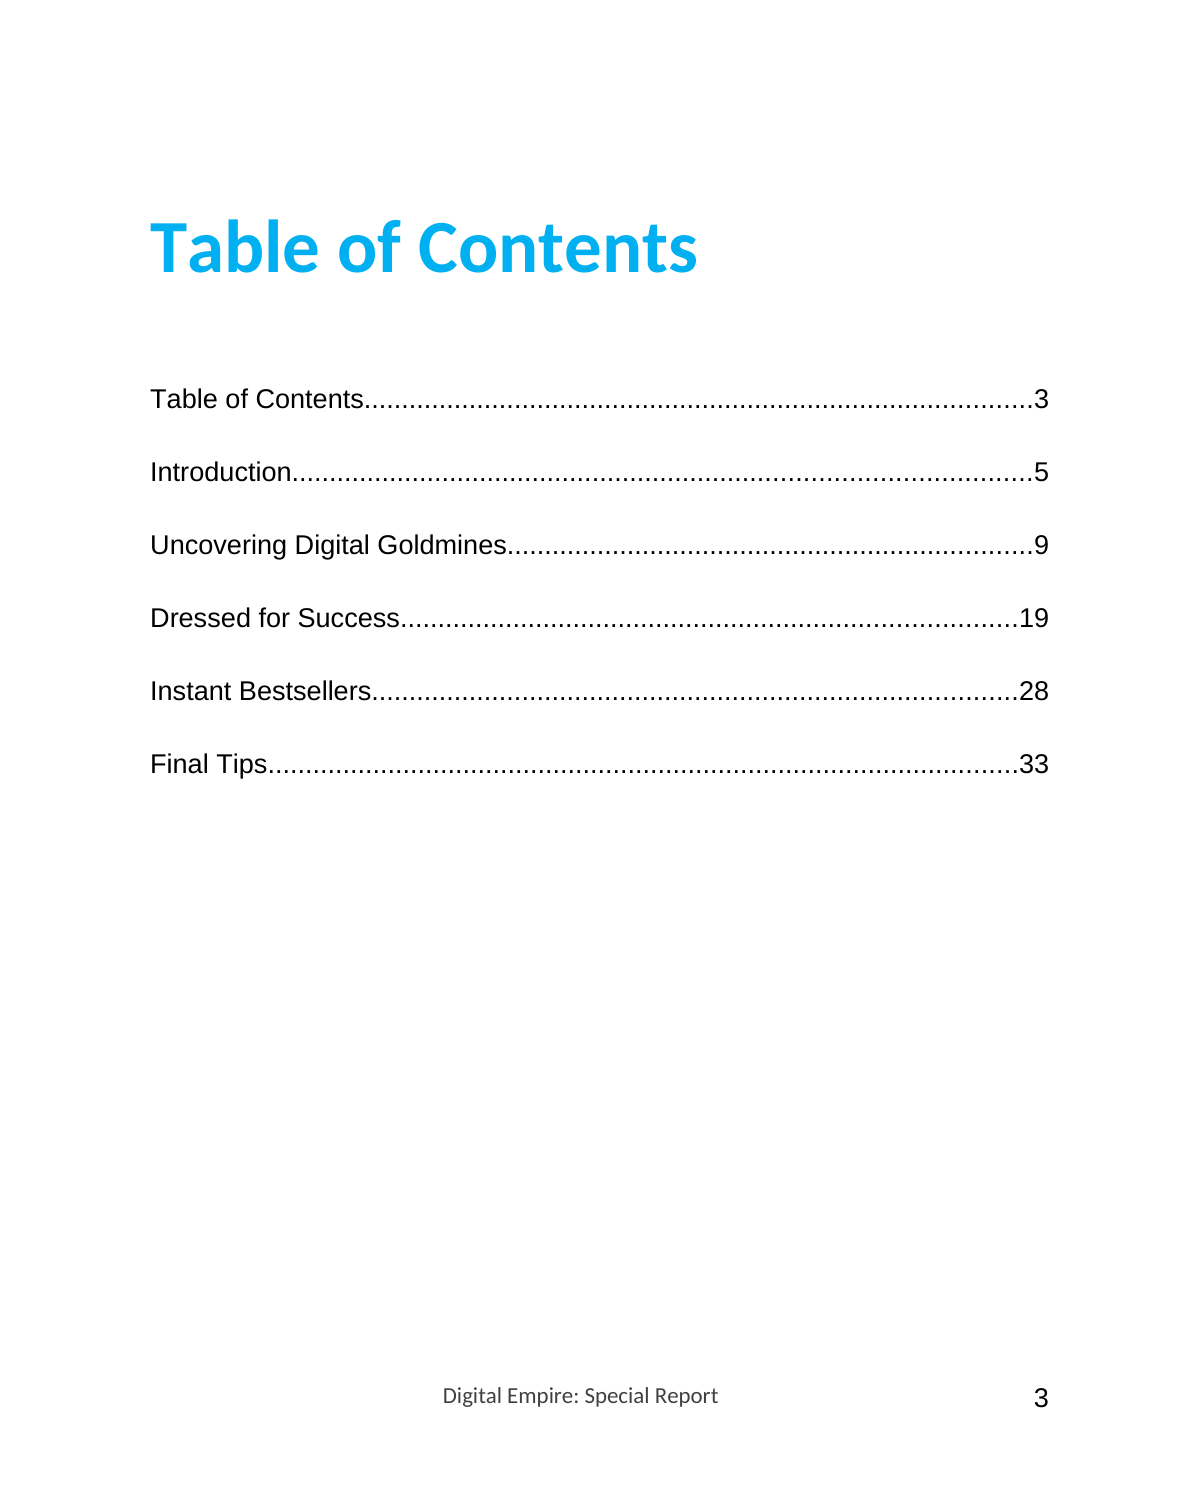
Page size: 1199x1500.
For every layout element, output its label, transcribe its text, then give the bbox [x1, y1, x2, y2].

subtitle Table of Contents [150, 200, 1049, 383]
text Instant Bestsellers 28 [150, 675, 1049, 706]
text Dressed for Success 19 [150, 602, 1049, 633]
text Final Tips 33 [150, 748, 1049, 779]
text Uncovering Digital Goldmines 9 [150, 529, 1049, 560]
text Table of Contents 3 [150, 383, 1049, 414]
text Introduction 5 [150, 456, 1049, 487]
